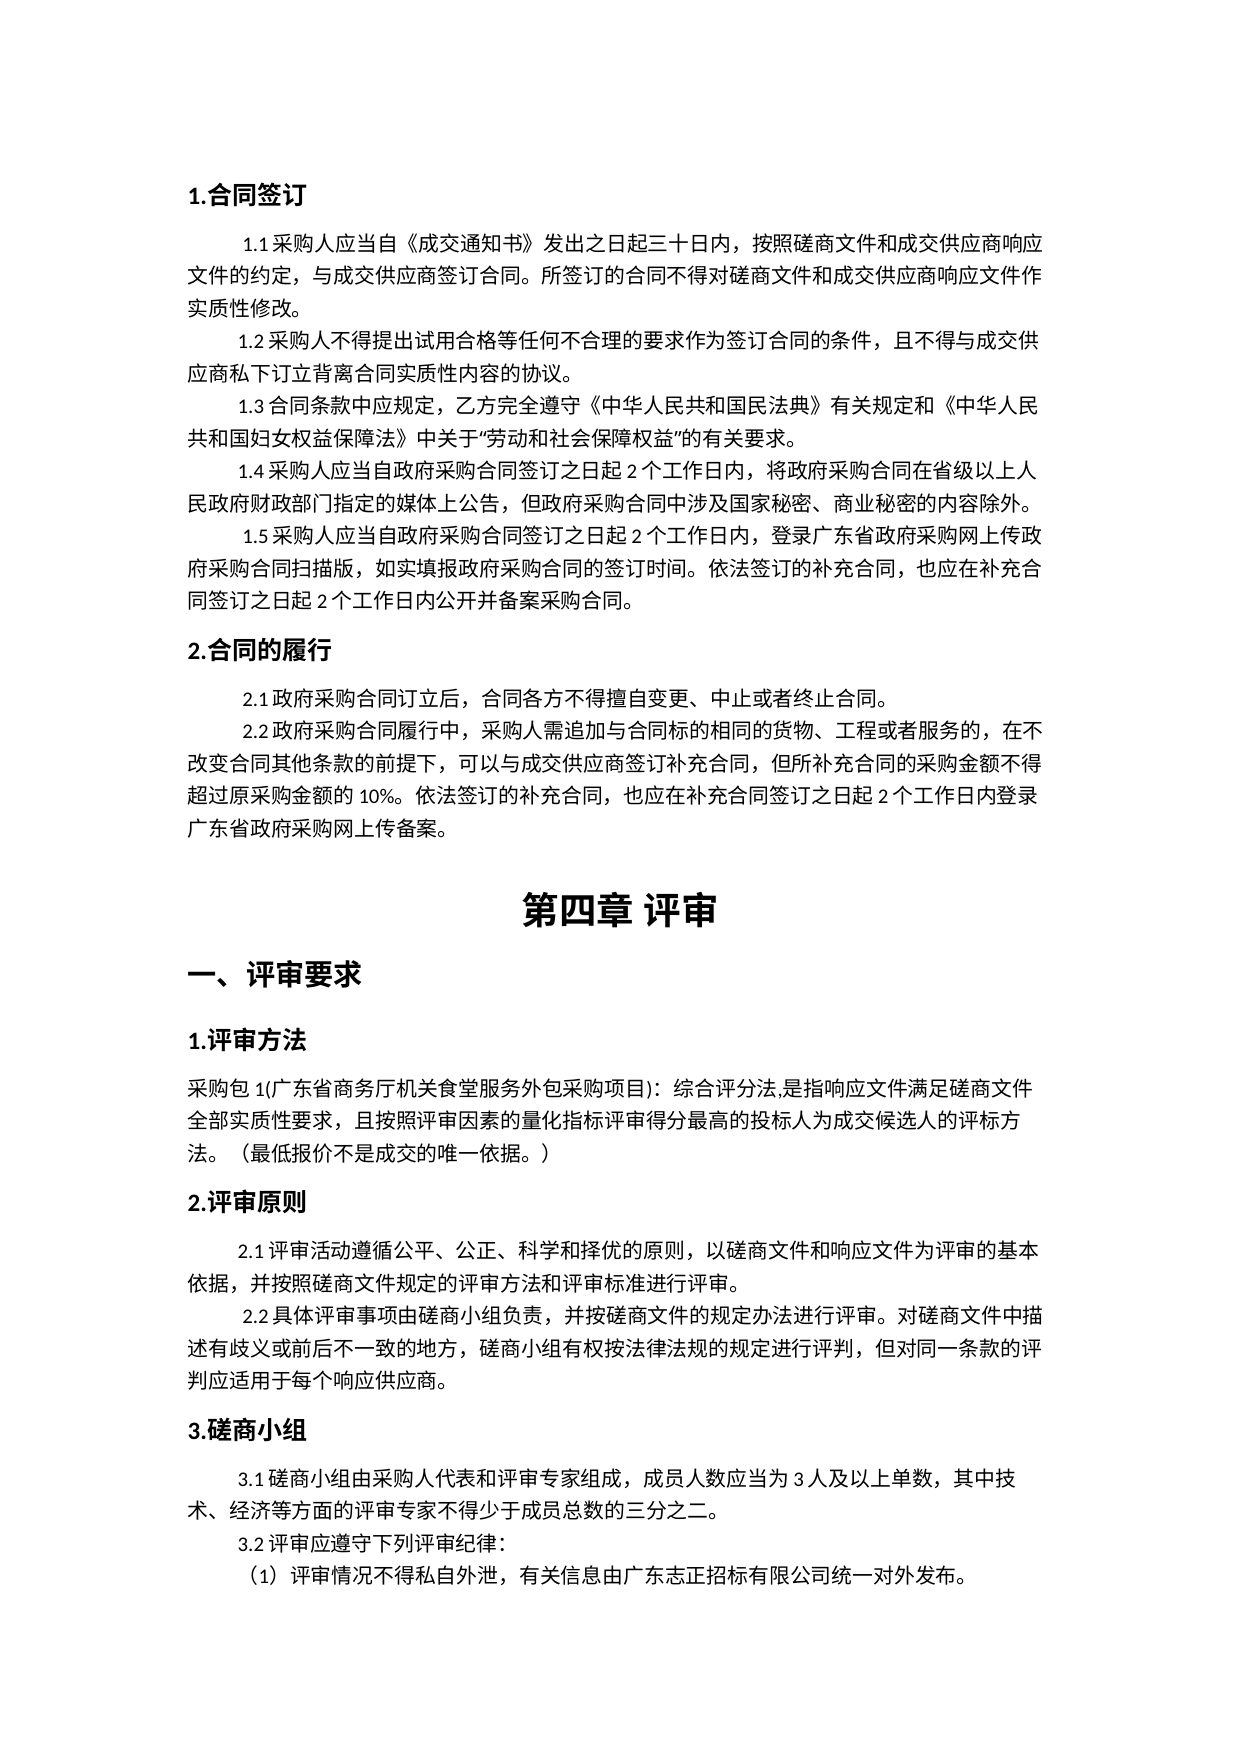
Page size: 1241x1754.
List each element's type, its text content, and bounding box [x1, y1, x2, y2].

text 1.4采购人应当自政府采购合同签订之日起2个工作日内，将政府采购合同在省级以上人民政府财政部门指定的媒体上公告，但政府采购合同中涉及国家秘密、商业秘密的内容除外。 [187, 454, 1053, 519]
text 采购包1(广东省商务厅机关食堂服务外包采购项目)：综合评分法,是指响应文件满足磋商文件全部实质性要求，且按照评审因素的量化指标评审得分最高的投标人为成交候选人的评标方法。（最低报价不是成交的唯一依据。） [187, 1072, 1053, 1169]
text 1.合同签订 [187, 162, 1053, 227]
text 3.1磋商小组由采购人代表和评审专家组成，成员人数应当为3人及以上单数，其中技术、经济等方面的评审专家不得少于成员总数的三分之二。 [187, 1462, 1053, 1527]
text 2.评审原则 [187, 1169, 1053, 1234]
text 1.5采购人应当自政府采购合同签订之日起2个工作日内，登录广东省政府采购网上传政府采购合同扫描版，如实填报政府采购合同的签订时间。依法签订的补充合同，也应在补充合同签订之日起2个工作日内公开并备案采购合同。 [187, 519, 1053, 617]
text 1.评审方法 [187, 1007, 1053, 1072]
text 一、评审要求 [187, 942, 1053, 1007]
text 3.磋商小组 [187, 1397, 1053, 1462]
text （1）评审情况不得私自外泄，有关信息由广东志正招标有限公司统一对外发布。 [187, 1559, 1053, 1592]
text 2.2具体评审事项由磋商小组负责，并按磋商文件的规定办法进行评审。对磋商文件中描述有歧义或前后不一致的地方，磋商小组有权按法律法规的规定进行评判，但对同一条款的评判应适用于每个响应供应商。 [187, 1299, 1053, 1397]
text 2.2政府采购合同履行中，采购人需追加与合同标的相同的货物、工程或者服务的，在不改变合同其他条款的前提下，可以与成交供应商签订补充合同，但所补充合同的采购金额不得超过原采购金额的10%。依法签订的补充合同，也应在补充合同签订之日起2个工作日内登录广东省政府采购网上传备案。 [187, 714, 1053, 844]
text 2.合同的履行 [187, 617, 1053, 682]
text 第四章 评审 [187, 877, 1053, 942]
text 1.2采购人不得提出试用合格等任何不合理的要求作为签订合同的条件，且不得与成交供应商私下订立背离合同实质性内容的协议。 [187, 324, 1053, 389]
text 2.1评审活动遵循公平、公正、科学和择优的原则，以磋商文件和响应文件为评审的基本依据，并按照磋商文件规定的评审方法和评审标准进行评审。 [187, 1234, 1053, 1299]
text 1.1采购人应当自《成交通知书》发出之日起三十日内，按照磋商文件和成交供应商响应文件的约定，与成交供应商签订合同。所签订的合同不得对磋商文件和成交供应商响应文件作实质性修改。 [187, 227, 1053, 324]
text 1.3合同条款中应规定，乙方完全遵守《中华人民共和国民法典》有关规定和《中华人民共和国妇女权益保障法》中关于“劳动和社会保障权益”的有关要求。 [187, 389, 1053, 454]
text 3.2评审应遵守下列评审纪律： [187, 1527, 1053, 1559]
text 2.1政府采购合同订立后，合同各方不得擅自变更、中止或者终止合同。 [187, 682, 1053, 714]
